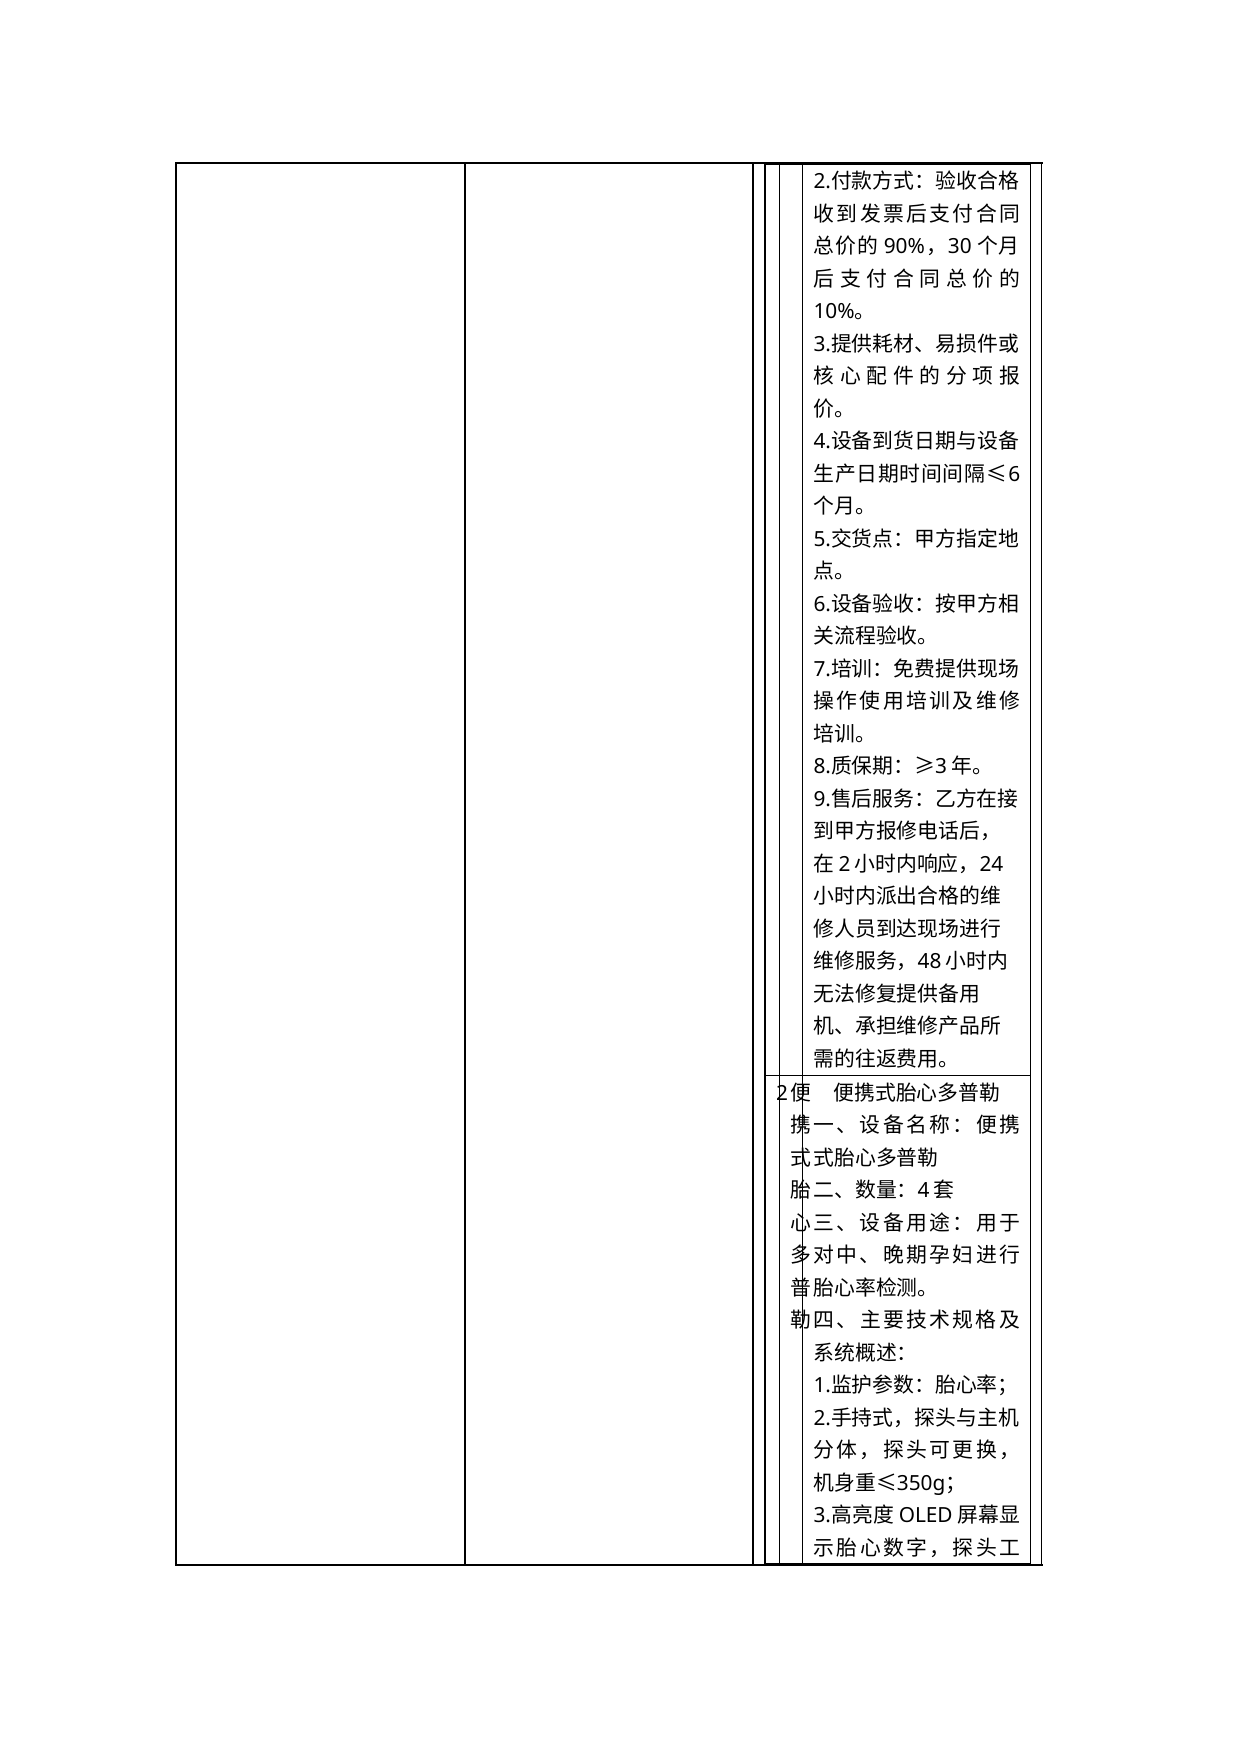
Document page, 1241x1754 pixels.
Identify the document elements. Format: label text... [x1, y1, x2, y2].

table_cell [766, 165, 779, 1075]
table_cell [780, 165, 802, 1075]
table_cell 1 [177, 164, 464, 1564]
table_cell [766, 1076, 779, 1563]
table_cell [1031, 164, 1041, 1564]
table_cell [780, 1076, 802, 1563]
table_cell [803, 1076, 1030, 1563]
table_cell [803, 165, 1030, 1075]
table_cell [466, 164, 752, 1564]
table_cell [754, 164, 764, 1564]
